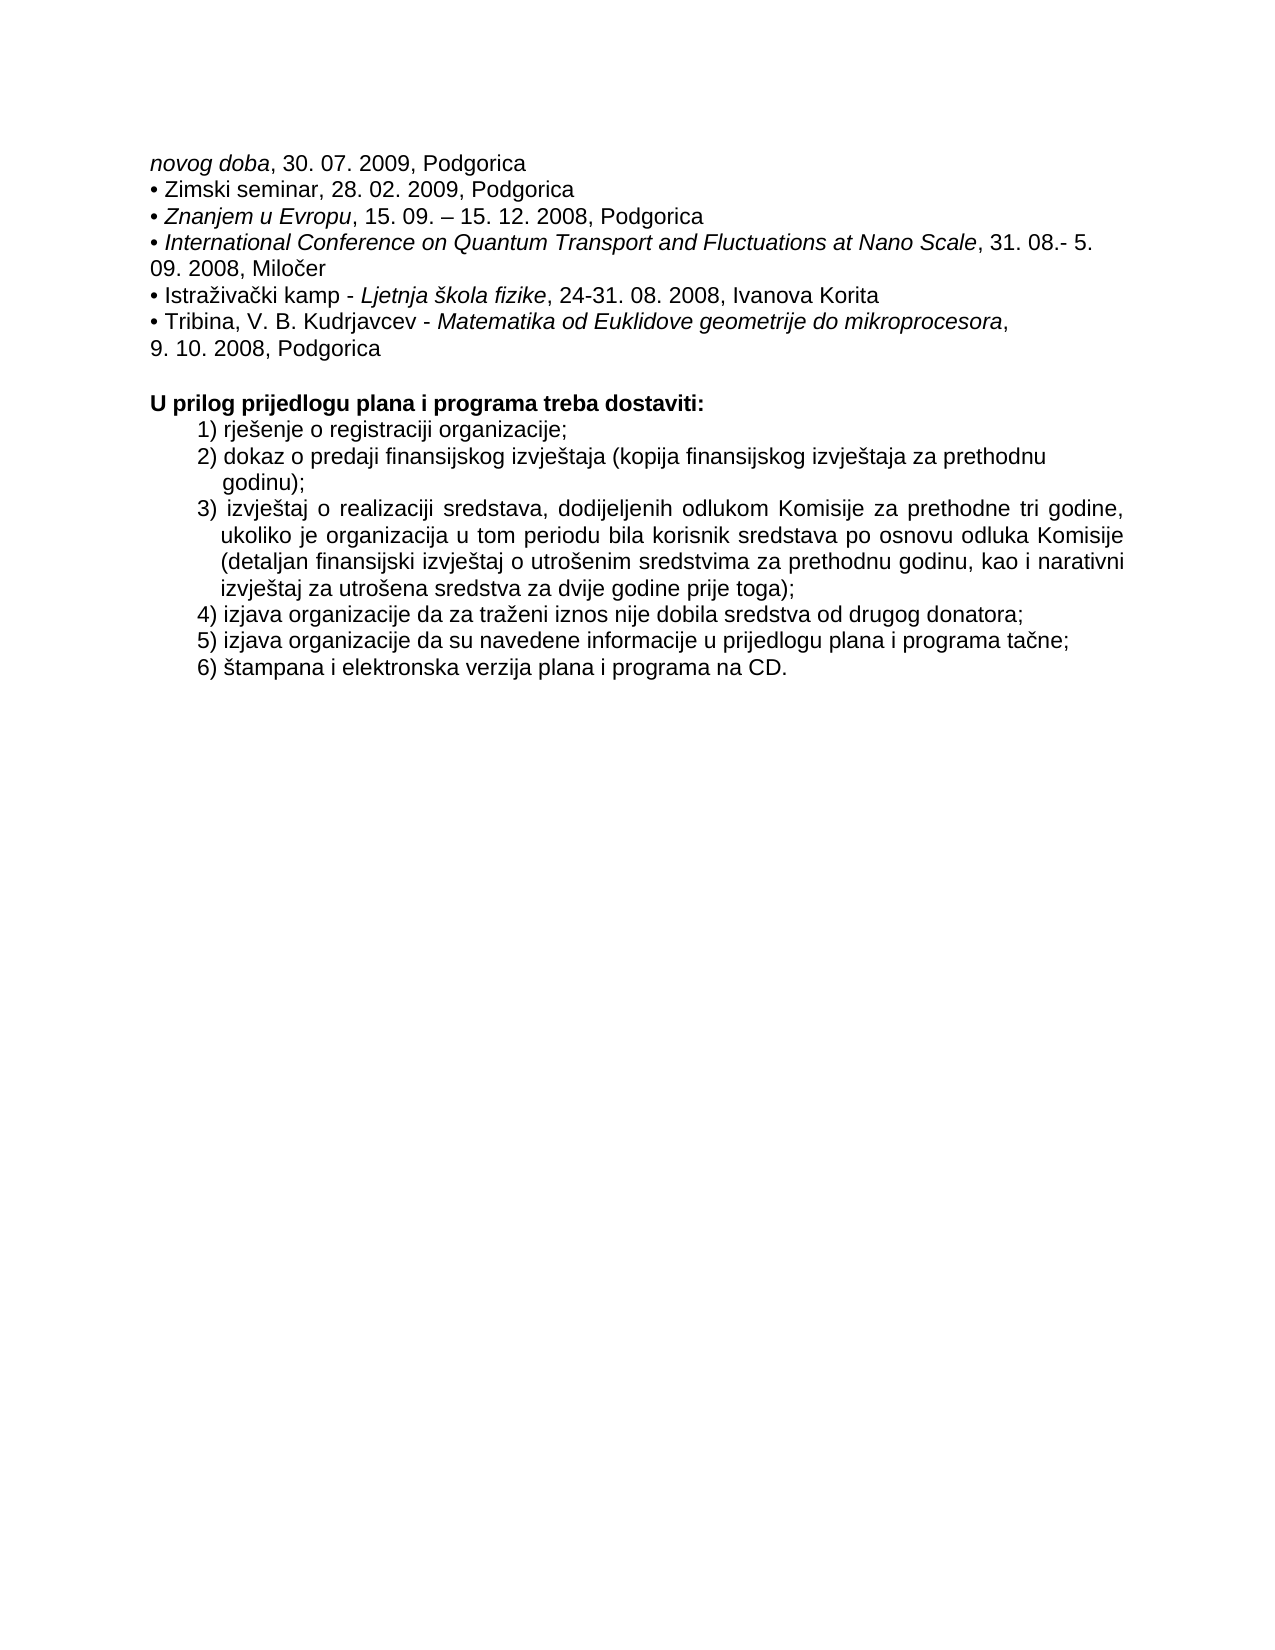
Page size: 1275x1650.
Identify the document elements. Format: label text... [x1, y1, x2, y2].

text 5) izjava organizacije da su navedene informacije u prijedlogu plana i programa tačne; [197, 627, 1125, 653]
text U prilog prijedlogu plana i programa treba dostaviti: [150, 390, 1125, 416]
text 2) dokaz o predaji finansijskog izvještaja (kopija finansijskog izvještaja za prethodnu [197, 443, 1125, 469]
text 3) izvještaj o realizaciji sredstava, dodijeljenih odlukom Komisije za prethodne tri godine, ukoliko je organizacija u tom periodu bila korisnik sredstava po osnovu odluka Komisije (detaljan finansijski izvještaj o utrošenim sredstvima za prethodnu godinu, kao i narativni izvještaj za utrošena sredstva za dvije godine prije toga); [197, 495, 1125, 601]
text 1) rješenje o registraciji organizacije; [197, 416, 1125, 443]
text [150, 150, 1125, 361]
text 4) izjava organizacije da za traženi iznos nije dobila sredstva od drugog donatora; [197, 601, 1125, 627]
text godinu); [197, 469, 1125, 495]
text 6) štampana i elektronska verzija plana i programa na CD. [197, 653, 1125, 680]
